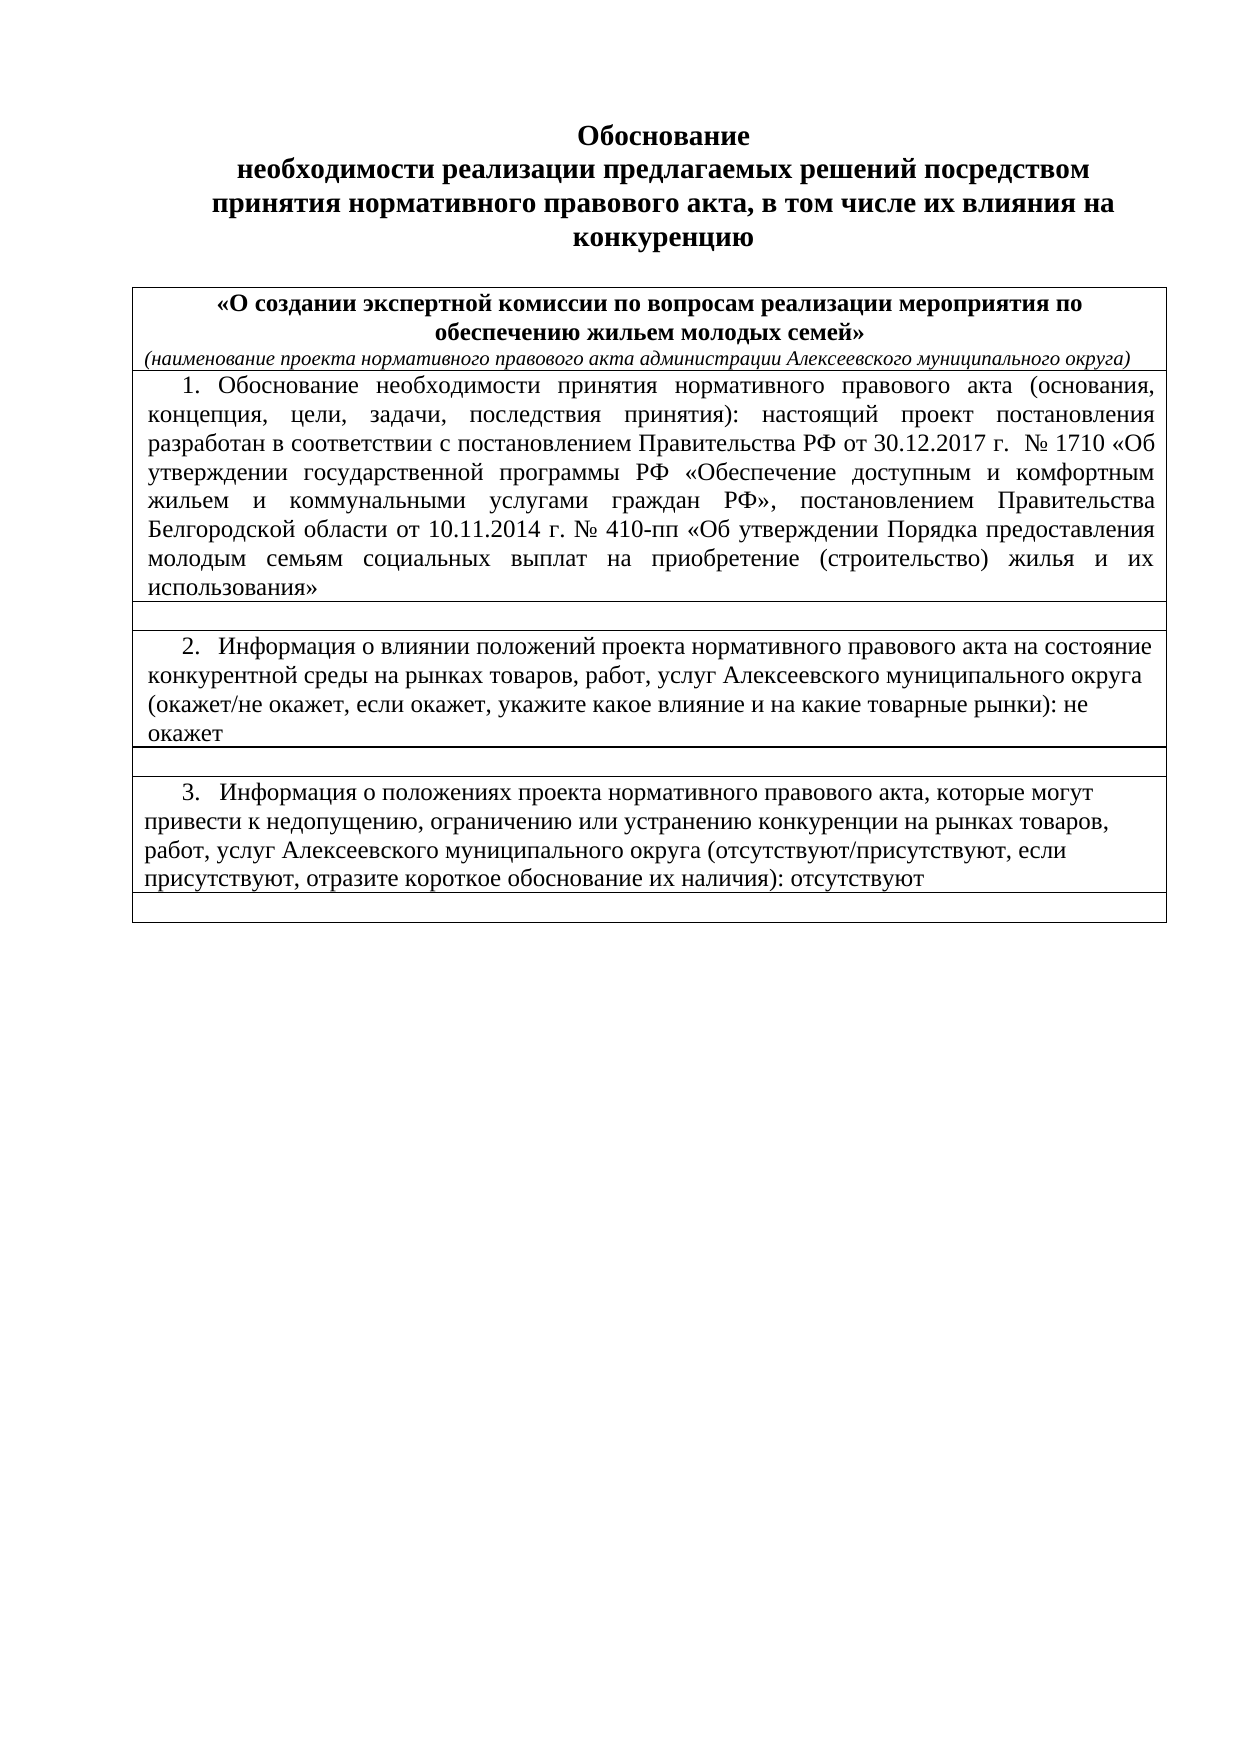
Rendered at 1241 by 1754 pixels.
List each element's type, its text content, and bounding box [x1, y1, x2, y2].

table_cell [133, 748, 1166, 776]
table_cell [133, 602, 1166, 630]
table_cell [133, 893, 1166, 922]
table_cell Информация о влиянии положений проекта нормативного правового акта на состояние конкурентной среды на рынках товаров, работ, услуг Алексеевского муниципального округа (окажет/не окажет, если окажет, укажите какое влияние и на какие товарные рынки): не окажет [133, 631, 1166, 746]
table_cell Обоснование необходимости принятия нормативного правового акта (основания, концепция, цели, задачи, последствия принятия): настоящий проект постановления разработан в соответствии с постановлением Правительства РФ от 30.12.2017 г. № 1710 «Об утверждении государственной программы РФ «Обеспечение доступным и комфортным жильем и коммунальными услугами граждан РФ», постановлением Правительства Белгородской области от 10.11.2014 г. № 410-пп «Об утверждении Порядка предоставления молодым семьям социальных выплат на приобретение (строительство) жилья и их использования» [133, 371, 1166, 601]
table_header «О создании экспертной комиссии по вопросам реализации мероприятия по обеспечению жильем молодых семей» (наименование проекта нормативного правового акта администрации Алексеевского муниципального округа) [133, 288, 1166, 369]
text необходимости реализации предлагаемых решений посредством принятия нормативного правового акта, в том числе их влияния на конкуренцию [177, 152, 1149, 253]
text Обоснование [177, 118, 1149, 152]
table_cell Информация о положениях проекта нормативного правового акта, которые могут привести к недопущению, ограничению или устранению конкуренции на рынках товаров, работ, услуг Алексеевского муниципального округа (отсутствуют/присутствуют, если присутствуют, отразите короткое обоснование их наличия): отсутствуют [133, 777, 1166, 892]
